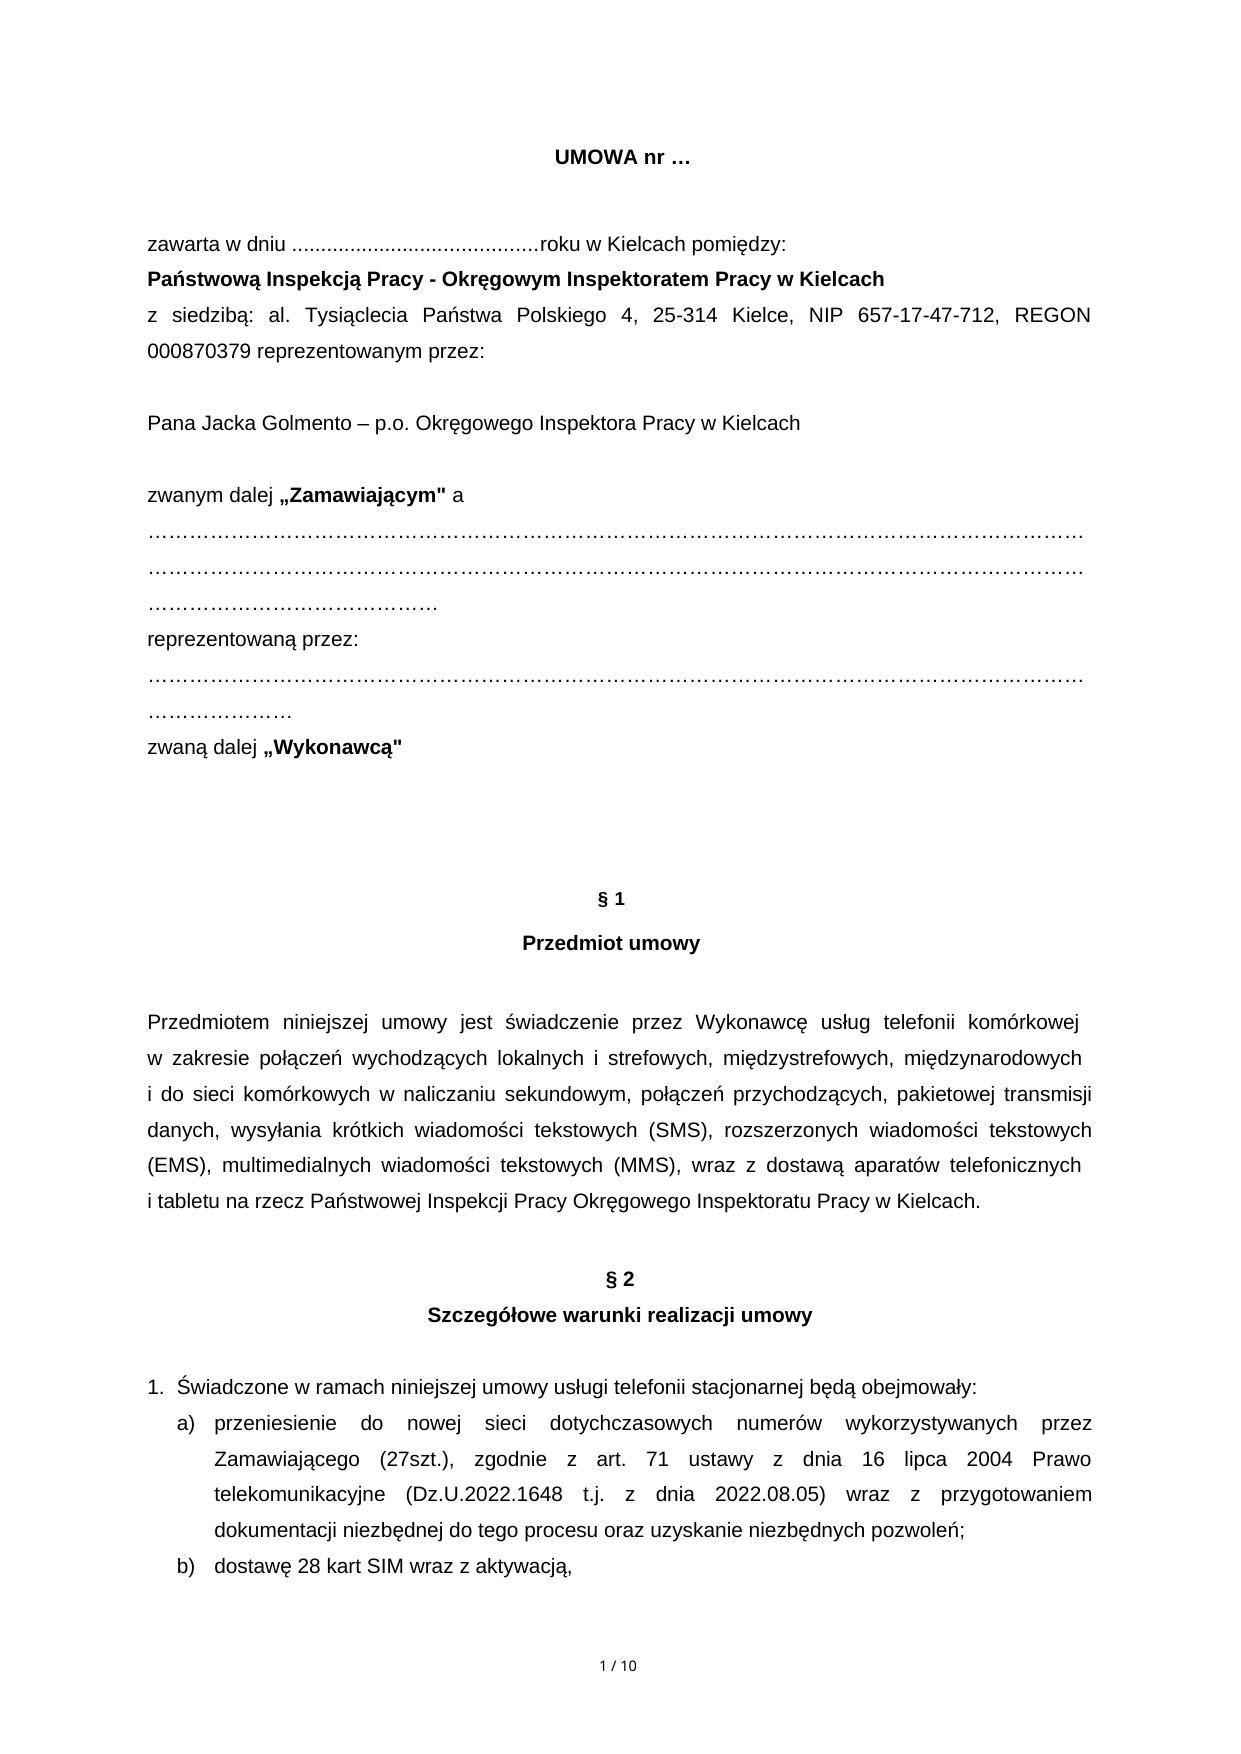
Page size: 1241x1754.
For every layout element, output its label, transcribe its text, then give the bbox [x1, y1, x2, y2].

text Szczegółowe warunki realizacji umowy [147, 1303, 1093, 1327]
text zwanym dalej „Zamawiającym" a [147, 447, 1092, 507]
list dostawę 28 kart SIM wraz z aktywacją, [177, 1554, 1093, 1578]
text Przedmiotem niniejszej umowy jest świadczenie przez Wykonawcę usług telefonii komórkowej w zakresie połączeń wychodzących lokalnych i strefowych, międzystrefowych, międzynarodowych i do sieci komórkowych w naliczaniu sekundowym, połączeń przychodzących, pakietowej transmisji danych, wysyłania krótkich wiadomości tekstowych (SMS), rozszerzonych wiadomości tekstowych (EMS), multimedialnych wiadomości tekstowych (MMS), wraz z dostawą aparatów telefonicznych i tabletu na rzecz Państwowej Inspekcji Pracy Okręgowego Inspektoratu Pracy w Kielcach. [147, 1009, 1093, 1213]
text zawarta w dniu roku w Kielcach pomiędzy: [147, 231, 1093, 255]
list przeniesienie do nowej sieci dotychczasowych numerów wykorzystywanych przez Zamawiającego (27szt.), zgodnie z art. 71 ustawy z dnia 16 lipca 2004 Prawo telekomunikacyjne (Dz.U.2022.1648 t.j. z dnia 2022.08.05) wraz z przygotowaniem dokumentacji niezbędnej do tego procesu oraz uzyskanie niezbędnych pozwoleń; [177, 1410, 1093, 1542]
text Pana Jacka Golmento – p.o. Okręgowego Inspektora Pracy w Kielcach [147, 411, 1092, 435]
text zwaną dalej „Wykonawcą" [147, 734, 1093, 758]
list Świadczone w ramach niniejszej umowy usługi telefonii stacjonarnej będą obejmowały: [147, 1374, 1093, 1398]
text …………………………………………………………………………………………………………………………………………………………………………………………………………………………………………………………………………………… [147, 519, 1093, 615]
text ………………………………………………………………………………………………………………………………………… [147, 663, 1093, 722]
text reprezentowaną przez: [147, 627, 1093, 651]
text § 2 [147, 1267, 1093, 1291]
text Przedmiot umowy [442, 931, 780, 954]
text §1 [442, 888, 780, 910]
text UMOWA nr … [147, 145, 1093, 169]
text Państwową Inspekcją Pracy - Okręgowym Inspektoratem Pracy w Kielcach [147, 267, 1093, 291]
text z siedzibą: al. Tysiąclecia Państwa Polskiego 4, 25-314 Kielce, NIP 657-17-47-712, REGON 000870379 reprezentowanym przez: [147, 303, 1092, 363]
